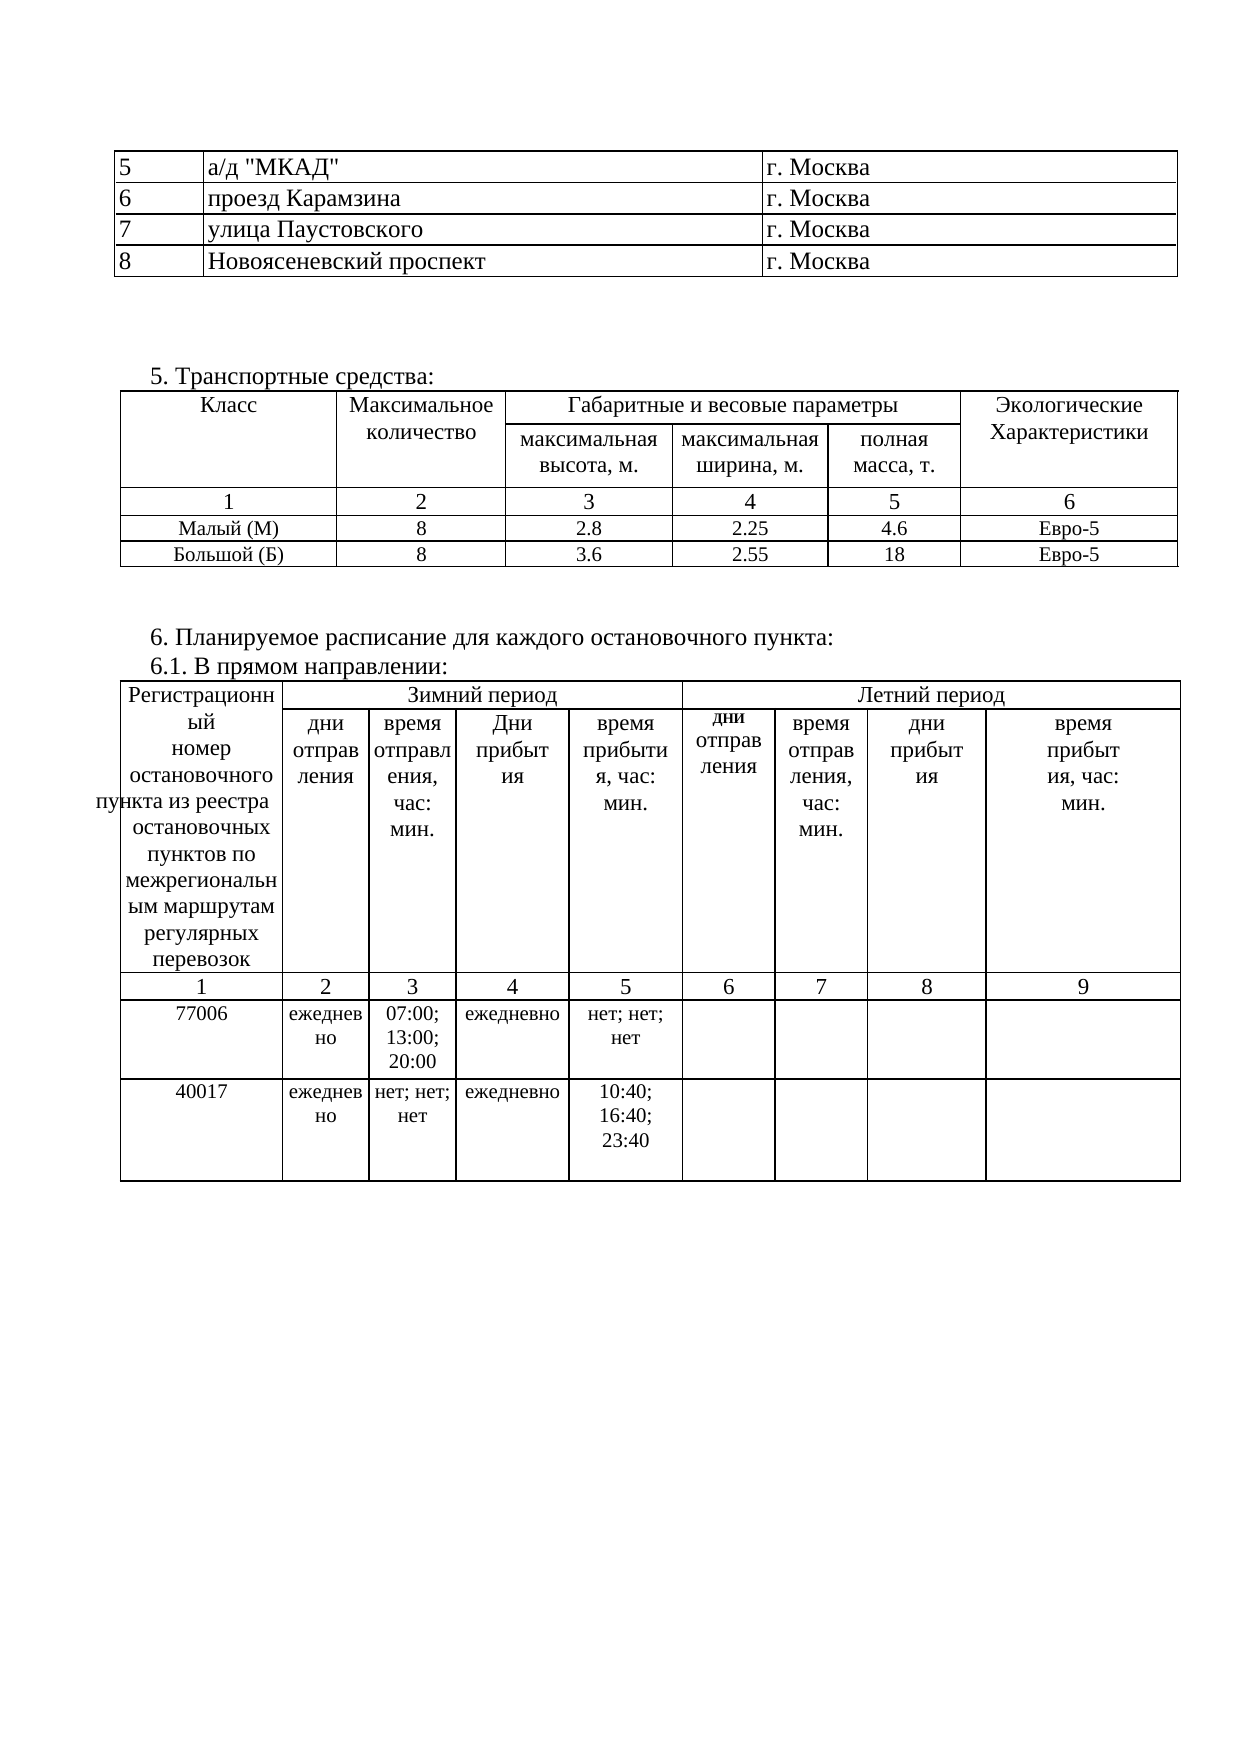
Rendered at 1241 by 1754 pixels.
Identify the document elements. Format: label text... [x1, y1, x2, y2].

table_cell г. Москва [763, 213, 1177, 244]
table_cell нет; нет; нет [570, 1001, 682, 1078]
text 6.1. В прямом направлении: [150, 651, 1090, 680]
table_cell 2.55 [673, 542, 827, 566]
table_cell 1 [121, 488, 336, 514]
table_cell 5 [115, 152, 203, 181]
table_cell 8 [337, 516, 505, 540]
table_cell 07:00; 13:00; 20:00 [370, 1001, 455, 1078]
table_cell ежедневно [283, 1001, 368, 1078]
text 6. Планируемое расписание для каждого остановочного пункта: [150, 622, 1090, 651]
table_cell 1 [121, 973, 282, 999]
table_cell 7 [776, 973, 867, 999]
table_cell 3 [506, 488, 672, 514]
table_cell ДНИ отправ ления [683, 710, 774, 971]
table_cell 77006 [121, 1001, 282, 1078]
table_cell Евро-5 [961, 542, 1177, 566]
table_cell ежедневно [457, 1001, 568, 1078]
table_cell г. Москва [763, 152, 1177, 181]
table_cell Большой (Б) [121, 542, 336, 566]
table_cell Новоясеневский проспект [204, 246, 762, 276]
table_header Летний период [683, 682, 1180, 708]
table_cell 4 [673, 488, 827, 514]
table_cell 3.6 [506, 542, 672, 566]
table_cell время прибыт ия, час: мин. [987, 710, 1180, 971]
table_cell 5 [829, 488, 960, 514]
table_cell а/д "МКАД" [204, 152, 762, 181]
table_cell [776, 1080, 867, 1180]
table_cell 6 [115, 183, 203, 213]
table_cell полная масса, т. [829, 425, 960, 487]
table_cell [683, 1080, 774, 1180]
table_cell время прибыти я, час: мин. [570, 710, 682, 971]
table_cell [987, 1080, 1180, 1180]
table_cell г. Москва [763, 181, 1177, 213]
table_cell [776, 1001, 867, 1078]
table_cell 4.6 [829, 516, 960, 540]
table_cell время отправ ления, час: мин. [776, 710, 867, 971]
table_cell [987, 1001, 1180, 1078]
table_header Зимний период [283, 682, 682, 708]
table_cell 5 [570, 973, 682, 999]
table_cell 8 [115, 245, 203, 276]
table_cell 2.8 [506, 516, 672, 540]
table_header Максимальное количество [337, 392, 505, 487]
table_cell проезд Карамзина [204, 183, 762, 213]
table_header Экологические Характеристики [961, 392, 1177, 487]
table_cell 6 [683, 973, 774, 999]
table_cell 2.25 [673, 516, 827, 540]
table_cell 4 [457, 973, 568, 999]
table_cell 3 [370, 973, 455, 999]
table_header Регистрационный номер остановочного пункта из реестра остановочных пунктов по межрегиональным маршрутам регулярных перевозок [121, 682, 282, 971]
table_cell [683, 1001, 774, 1078]
table_cell Малый (М) [121, 516, 336, 540]
table_cell 2 [283, 973, 368, 999]
table_cell 8 [337, 542, 505, 566]
table_cell 10:40; 16:40; 23:40 [570, 1080, 682, 1180]
text 5. Транспортные средства: [150, 361, 1090, 390]
table_cell нет; нет; нет [370, 1080, 455, 1180]
table_cell 2 [337, 488, 505, 514]
table_cell 18 [829, 542, 960, 566]
table_header Габаритные и весовые параметры [506, 392, 960, 423]
table_cell дни отправ ления [283, 710, 368, 971]
table_cell Дни прибыт ия [457, 710, 568, 971]
table_cell улица Паустовского [204, 215, 762, 244]
table_cell ежедневно [283, 1080, 368, 1180]
table_cell время отправл ения, час: мин. [370, 710, 455, 971]
table_cell максимальная ширина, м. [673, 425, 827, 487]
table_cell [868, 1080, 985, 1180]
table_cell 7 [115, 214, 203, 244]
table_cell максимальная высота, м. [506, 425, 672, 487]
table_cell дни прибыт ия [868, 710, 985, 971]
table_cell 6 [961, 488, 1177, 514]
table_cell [868, 1001, 985, 1078]
table_header Класс [121, 392, 336, 487]
table_cell ежедневно [457, 1080, 568, 1180]
table_cell г. Москва [763, 244, 1177, 276]
table_cell Евро-5 [961, 516, 1177, 540]
table_cell 8 [868, 973, 985, 999]
table_cell 9 [987, 973, 1180, 999]
table_cell 40017 [121, 1080, 282, 1180]
